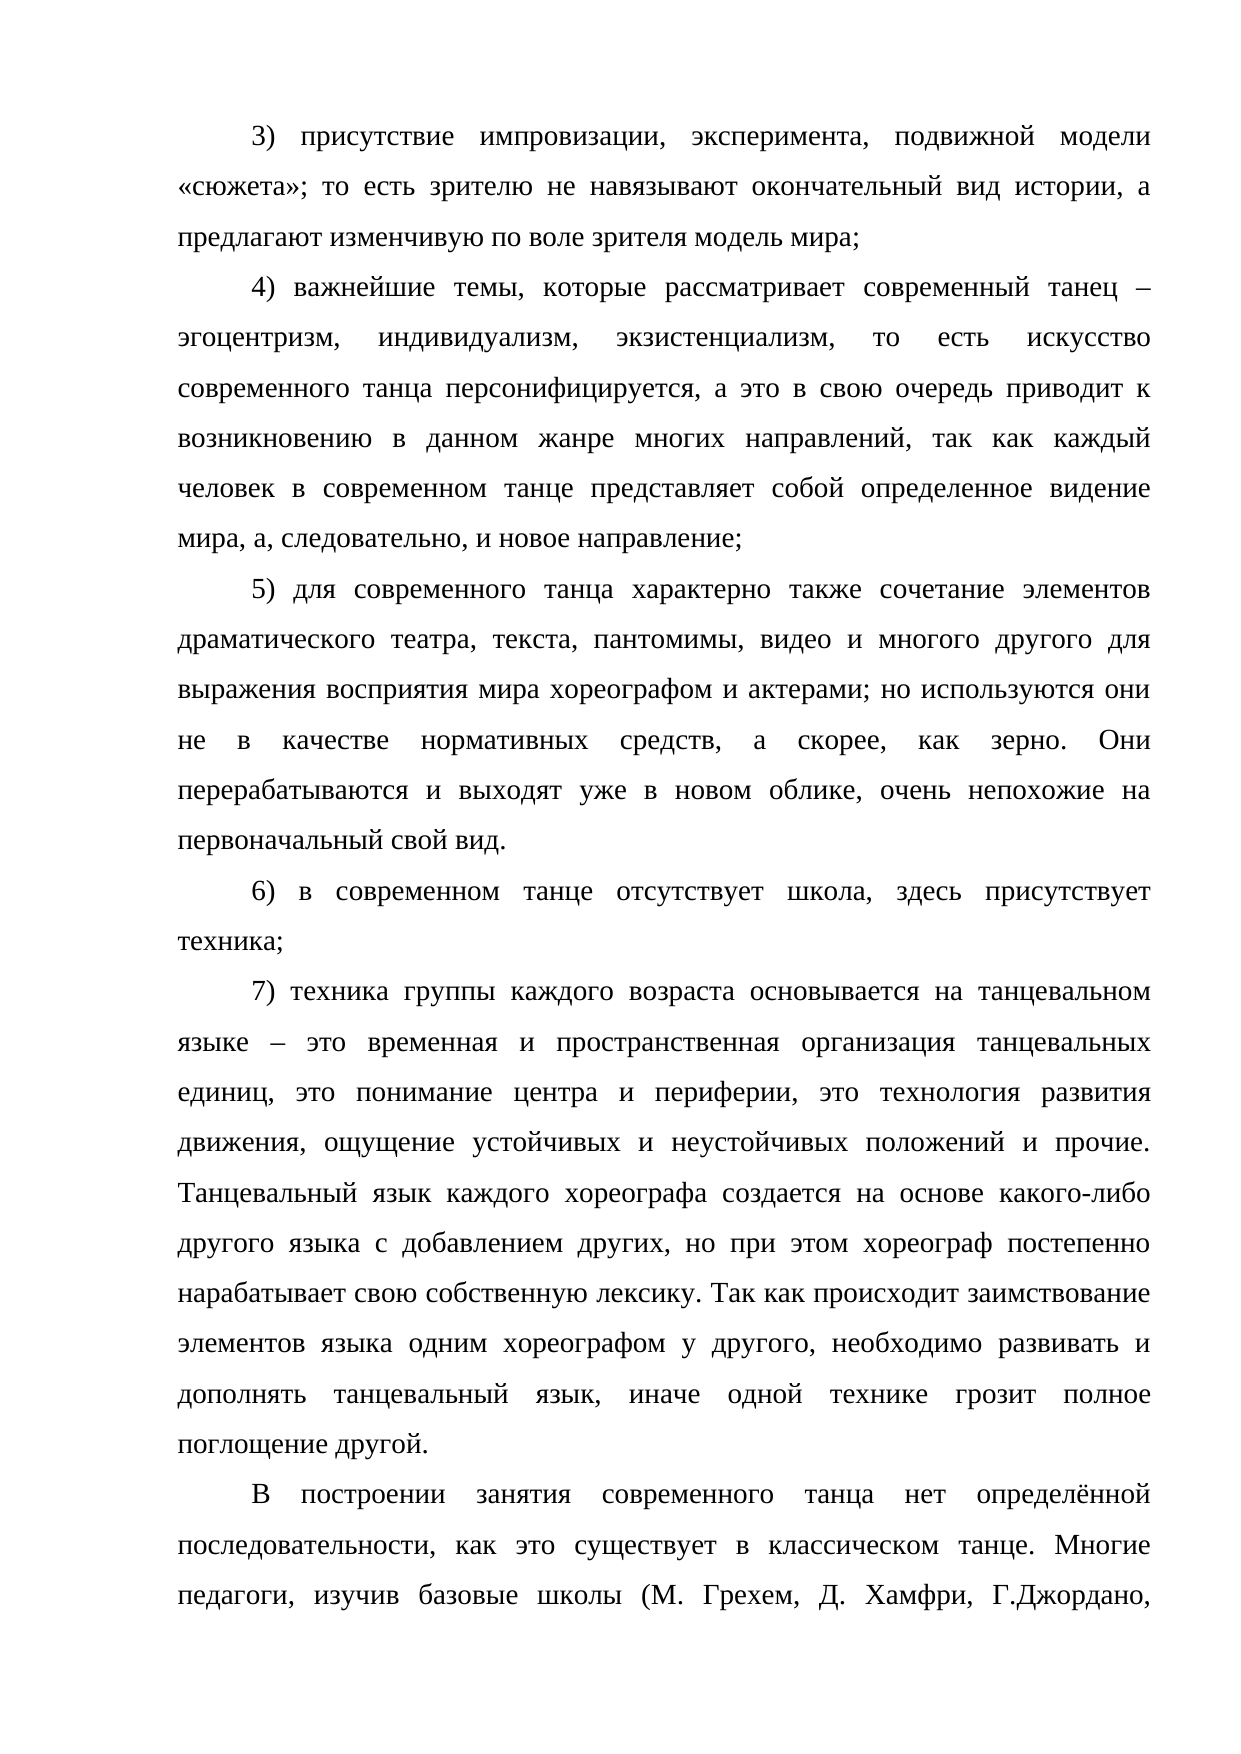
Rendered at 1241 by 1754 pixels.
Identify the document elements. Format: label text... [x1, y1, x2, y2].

list 7) техника группы каждого возраста основывается на танцевальном языке – это временная и пространственная организация танцевальных единиц, это понимание центра и периферии, это технология развития движения, ощущение устойчивых и неустойчивых положений и прочие. Танцевальный язык каждого хореографа создается на основе какого-либо другого языка с добавлением других, но при этом хореограф постепенно нарабатывает свою собственную лексику. Так как происходит заимствование элементов языка одним хореографом у другого, необходимо развивать и дополнять танцевальный язык, иначе одной технике грозит полное поглощение другой. [177, 973, 1152, 1460]
list 6) в современном танце отсутствует школа, здесь присутствует техника; [177, 873, 1152, 957]
list 3) присутствие импровизации, эксперимента, подвижной модели «сюжета»; то есть зрителю не навязывают окончательный вид истории, а предлагают изменчивую по воле зрителя модель мира; [177, 118, 1152, 252]
list 5) для современного танца характерно также сочетание элементов драматического театра, текста, пантомимы, видео и многого другого для выражения восприятия мира хореографом и актерами; но используются они не в качестве нормативных средств, а скорее, как зерно. Они перерабатываются и выходят уже в новом облике, очень непохожие на первоначальный свой вид. [177, 571, 1152, 856]
list 4) важнейшие темы, которые рассматривает современный танец – эгоцентризм, индивидуализм, экзистенциализм, то есть искусство современного танца персонифицируется, а это в свою очередь приводит к возникновению в данном жанре многих направлений, так как каждый человек в современном танце представляет собой определенное видение мира, а, следовательно, и новое направление; [177, 269, 1152, 554]
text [177, 1477, 1152, 1611]
